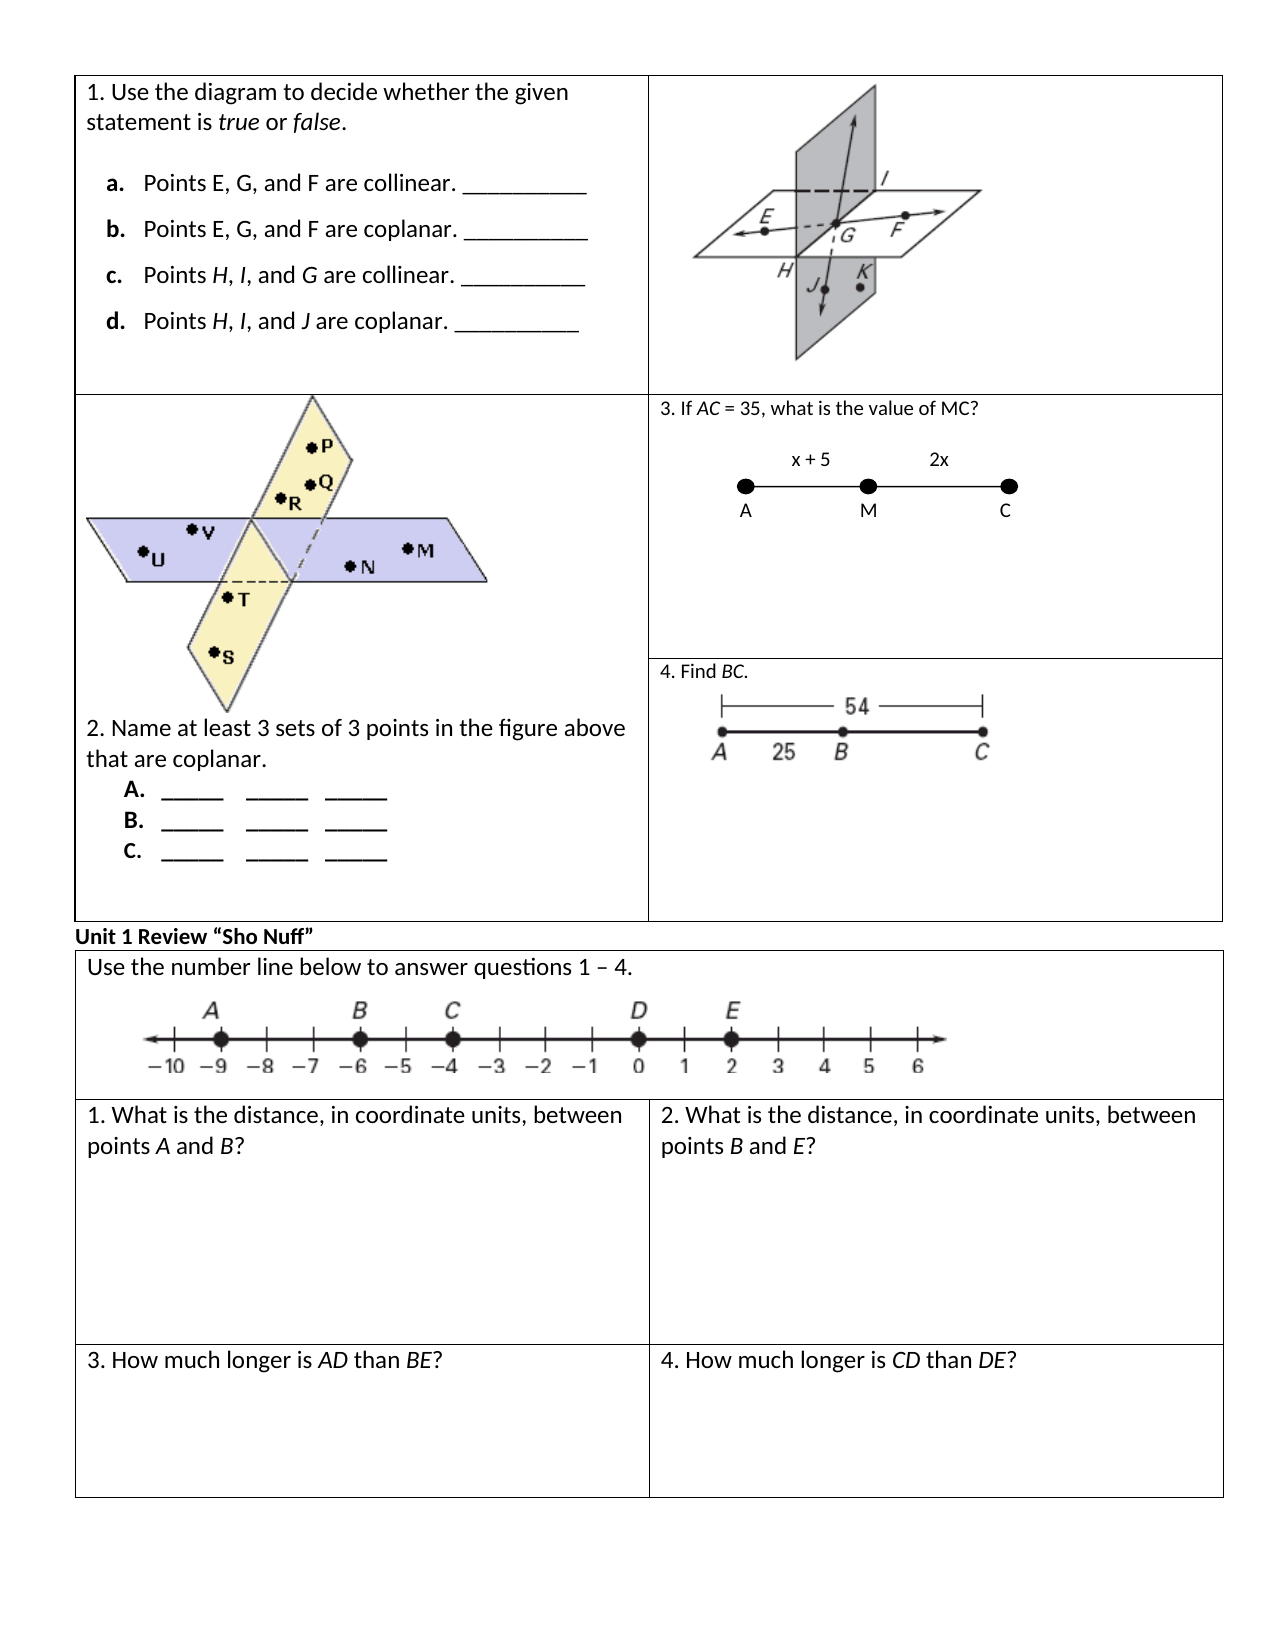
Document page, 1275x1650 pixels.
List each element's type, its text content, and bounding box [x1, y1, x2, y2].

picture [86, 395, 488, 713]
table_header 1. Use the diagram to decide whether the given statement is true or false. Points E, G, and F are collinear. __________ Points E, G, and F are coplanar. __________ Points H, I, and G are collinear. __________ Points H, I, and J are coplanar. __________ [76, 76, 648, 394]
table_cell 3. If AC = 35, what is the value of MC? x + 5 2x A M C [649, 395, 1222, 657]
table_cell 3. How much longer is AD than BE? [76, 1345, 649, 1497]
text Unit 1 Review “Sho Nuff” [75, 922, 1200, 950]
table_header [649, 76, 1222, 394]
picture [701, 693, 995, 765]
table_header Use the number line below to answer questions 1 – 4. [76, 951, 1223, 1098]
table_cell 2. Name at least 3 sets of 3 points in the figure above that are coplanar. _____ _____ _____ _____ _____ _____ _____ _____ _____ [76, 395, 648, 921]
picture [660, 76, 1007, 364]
picture [138, 997, 949, 1073]
table_cell 2. What is the distance, in coordinate units, between points B and E? [650, 1100, 1223, 1344]
table_cell 4. How much longer is CD than DE? [650, 1345, 1223, 1497]
table_cell 1. What is the distance, in coordinate units, between points A and B? [76, 1100, 649, 1344]
table_cell 4. Find BC. [649, 659, 1222, 921]
